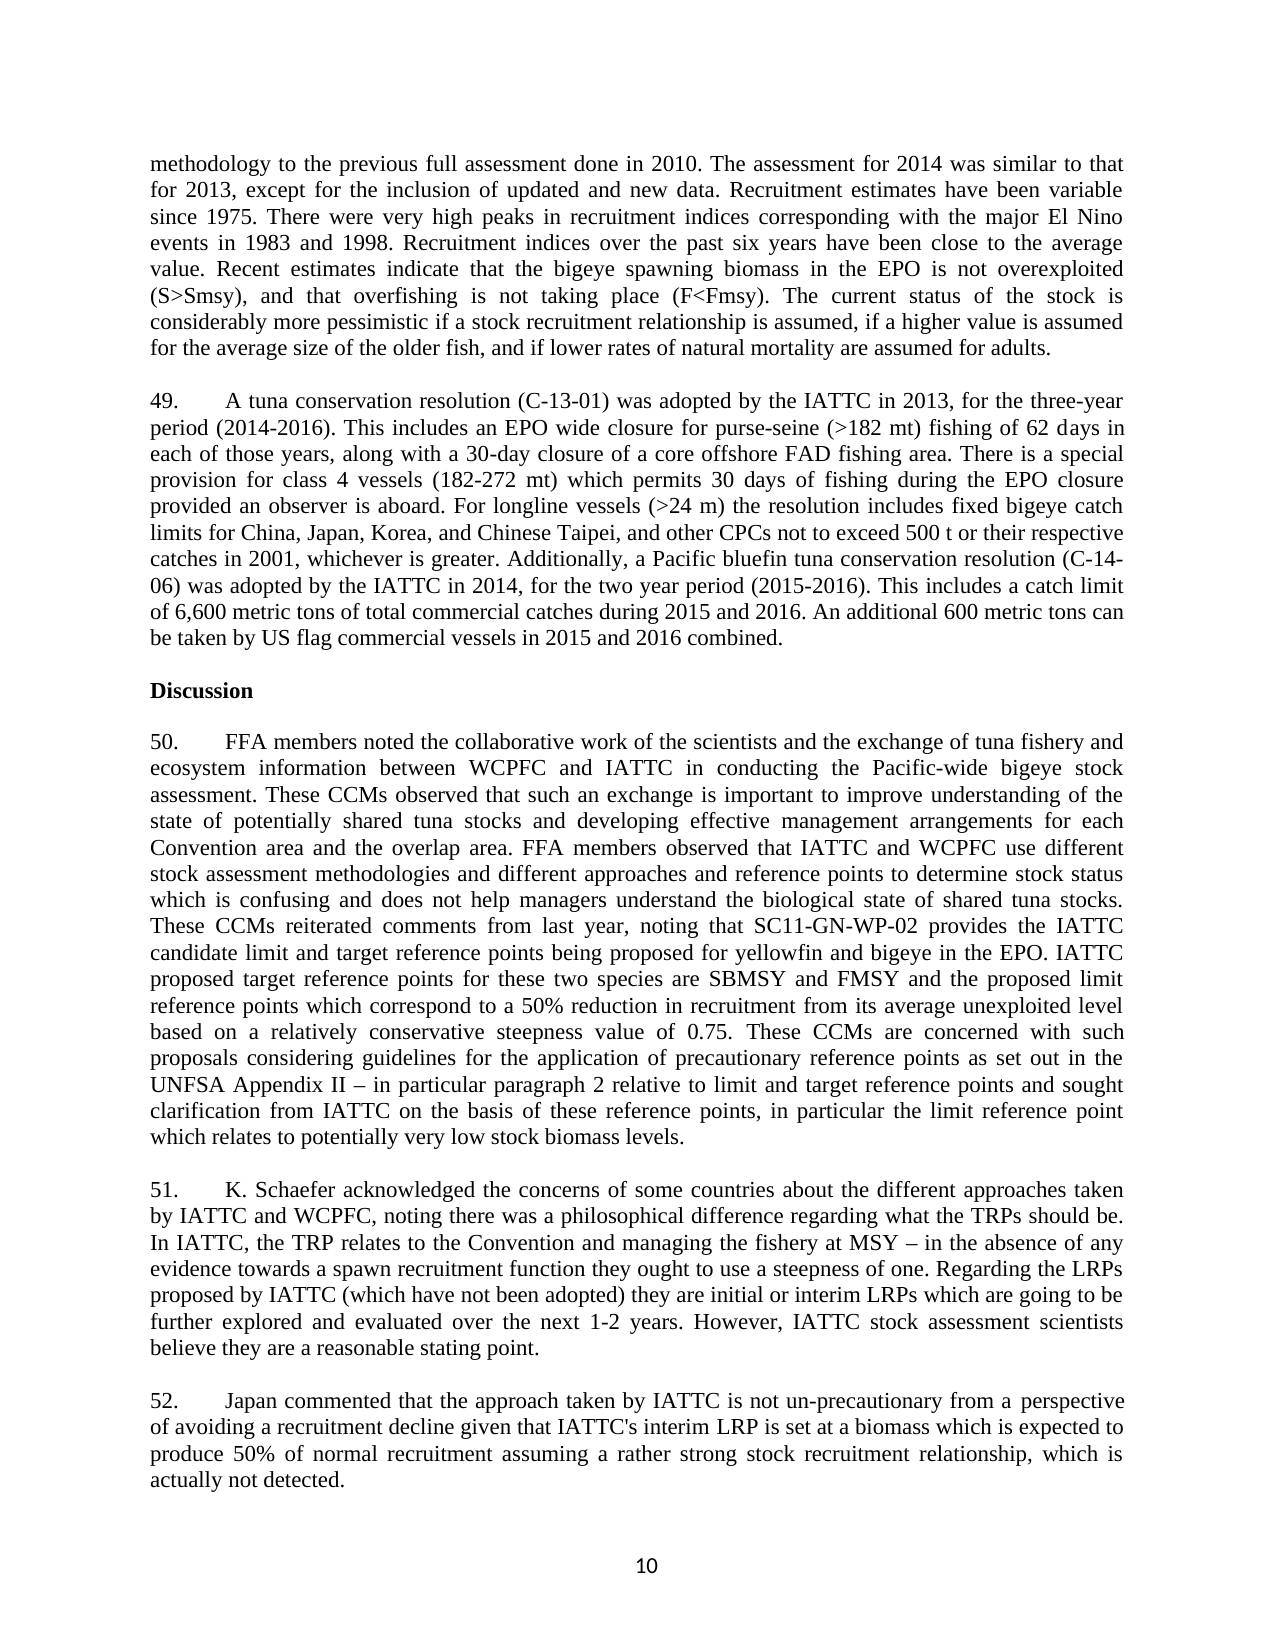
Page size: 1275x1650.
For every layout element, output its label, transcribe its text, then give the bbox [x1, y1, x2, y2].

text Discussion [150, 677, 1125, 703]
list A tuna conservation resolution (C-13-01) was adopted by the IATTC in 2013, for the three-year period (2014-2016). This includes an EPO wide closure for purse-seine (>182 mt) fishing of 62 days in each of those years, along with a 30-day closure of a core offshore FAD fishing area. There is a special provision for class 4 vessels (182-272 mt) which permits 30 days of fishing during the EPO closure provided an observer is aboard. For longline vessels (>24 m) the resolution includes fixed bigeye catch limits for China, Japan, Korea, and Chinese Taipei, and other CPCs not to exceed 500 t or their respective catches in 2001, whichever is greater. Additionally, a Pacific bluefin tuna conservation resolution (C-14-06) was adopted by the IATTC in 2014, for the two year period (2015-2016). This includes a catch limit of 6,600 metric tons of total commercial catches during 2015 and 2016. An additional 600 metric tons can be taken by US flag commercial vessels in 2015 and 2016 combined. [150, 387, 1125, 651]
list FFA members noted the collaborative work of the scientists and the exchange of tuna fishery and ecosystem information between WCPFC and IATTC in conducting the Pacific-wide bigeye stock assessment. These CCMs observed that such an exchange is important to improve understanding of the state of potentially shared tuna stocks and developing effective management arrangements for each Convention area and the overlap area. FFA members observed that IATTC and WCPFC use different stock assessment methodologies and different approaches and reference points to determine stock status which is confusing and does not help managers understand the biological state of shared tuna stocks. These CCMs reiterated comments from last year, noting that SC11-GN-WP-02 provides the IATTC candidate limit and target reference points being proposed for yellowfin and bigeye in the EPO. IATTC proposed target reference points for these two species are SBMSY and FMSY and the proposed limit reference points which correspond to a 50% reduction in recruitment from its average unexploited level based on a relatively conservative steepness value of 0.75. These CCMs are concerned with such proposals considering guidelines for the application of precautionary reference points as set out in the UNFSA Appendix II – in particular paragraph 2 relative to limit and target reference points and sought clarification from IATTC on the basis of these reference points, in particular the limit reference point which relates to potentially very low stock biomass levels. [150, 728, 1125, 1150]
list Japan commented that the approach taken by IATTC is not un-precautionary from a perspective of avoiding a recruitment decline given that IATTC's interim LRP is set at a biomass which is expected to produce 50% of normal recruitment assuming a rather strong stock recruitment relationship, which is actually not detected. [150, 1387, 1125, 1492]
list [150, 150, 1125, 361]
list K. Schaefer acknowledged the concerns of some countries about the different approaches taken by IATTC and WCPFC, noting there was a philosophical difference regarding what the TRPs should be. In IATTC, the TRP relates to the Convention and managing the fishery at MSY – in the absence of any evidence towards a spawn recruitment function they ought to use a steepness of one. Regarding the LRPs proposed by IATTC (which have not been adopted) they are initial or interim LRPs which are going to be further explored and evaluated over the next 1-2 years. However, IATTC stock assessment scientists believe they are a reasonable stating point. [150, 1176, 1125, 1361]
